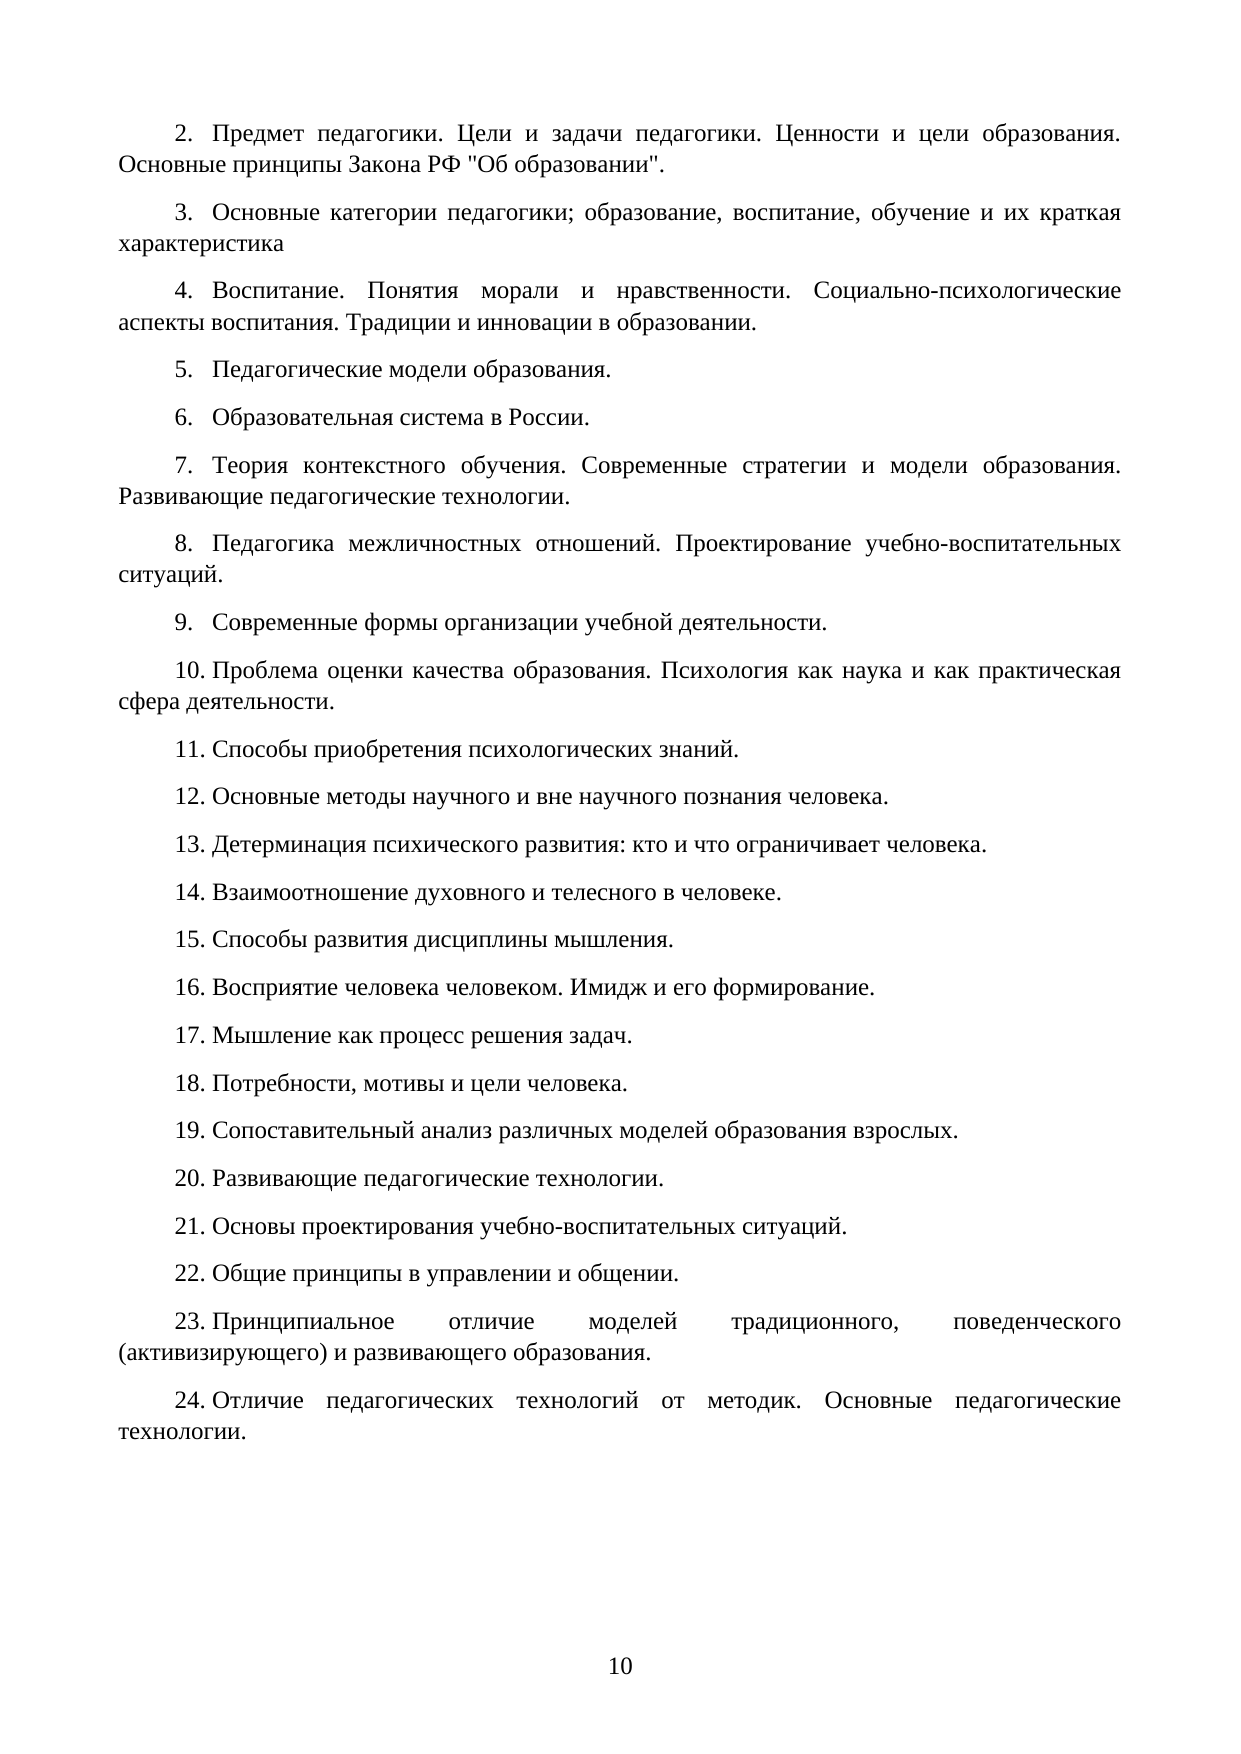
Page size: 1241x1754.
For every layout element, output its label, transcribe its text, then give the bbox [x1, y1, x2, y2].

list Основные категории педагогики; образование, воспитание, обучение и их краткая характеристика [118, 197, 1122, 257]
list Педагогика межличностных отношений. Проектирование учебно-воспитательных ситуаций. [118, 528, 1122, 588]
list Проблема оценки качества образования. Психология как наука и как практическая сфера деятельности. [118, 655, 1122, 715]
list Потребности, мотивы и цели человека. [118, 1068, 1122, 1096]
list Развивающие педагогические технологии. [118, 1163, 1122, 1192]
list Современные формы организации учебной деятельности. [118, 607, 1122, 636]
list Способы развития дисциплины мышления. [118, 924, 1122, 953]
list Отличие педагогических технологий от методик. Основные педагогические технологии. [118, 1385, 1122, 1445]
list Принципиальное отличие моделей традиционного, поведенческого (активизирующего) и развивающего образования. [118, 1306, 1122, 1366]
list Предмет педагогики. Цели и задачи педагогики. Ценности и цели образования. Основные принципы Закона РФ "Об образовании". [118, 118, 1122, 178]
list Основы проектирования учебно-воспитательных ситуаций. [118, 1211, 1122, 1239]
list Образовательная система в России. [118, 402, 1122, 431]
list Мышление как процесс решения задач. [118, 1020, 1122, 1049]
list Детерминация психического развития: кто и что ограничивает человека. [118, 829, 1122, 858]
list Педагогические модели образования. [118, 354, 1122, 383]
list Основные методы научного и вне научного познания человека. [118, 781, 1122, 810]
list Способы приобретения психологических знаний. [118, 734, 1122, 762]
list Восприятие человека человеком. Имидж и его формирование. [118, 972, 1122, 1001]
list Воспитание. Понятия морали и нравственности. Социально-психологические аспекты воспитания. Традиции и инновации в образовании. [118, 276, 1122, 335]
list Общие принципы в управлении и общении. [118, 1258, 1122, 1287]
list Теория контекстного обучения. Современные стратегии и модели образования. Развивающие педагогические технологии. [118, 450, 1122, 509]
list Взаимоотношение духовного и телесного в человеке. [118, 877, 1122, 906]
list Сопоставительный анализ различных моделей образования взрослых. [118, 1115, 1122, 1144]
